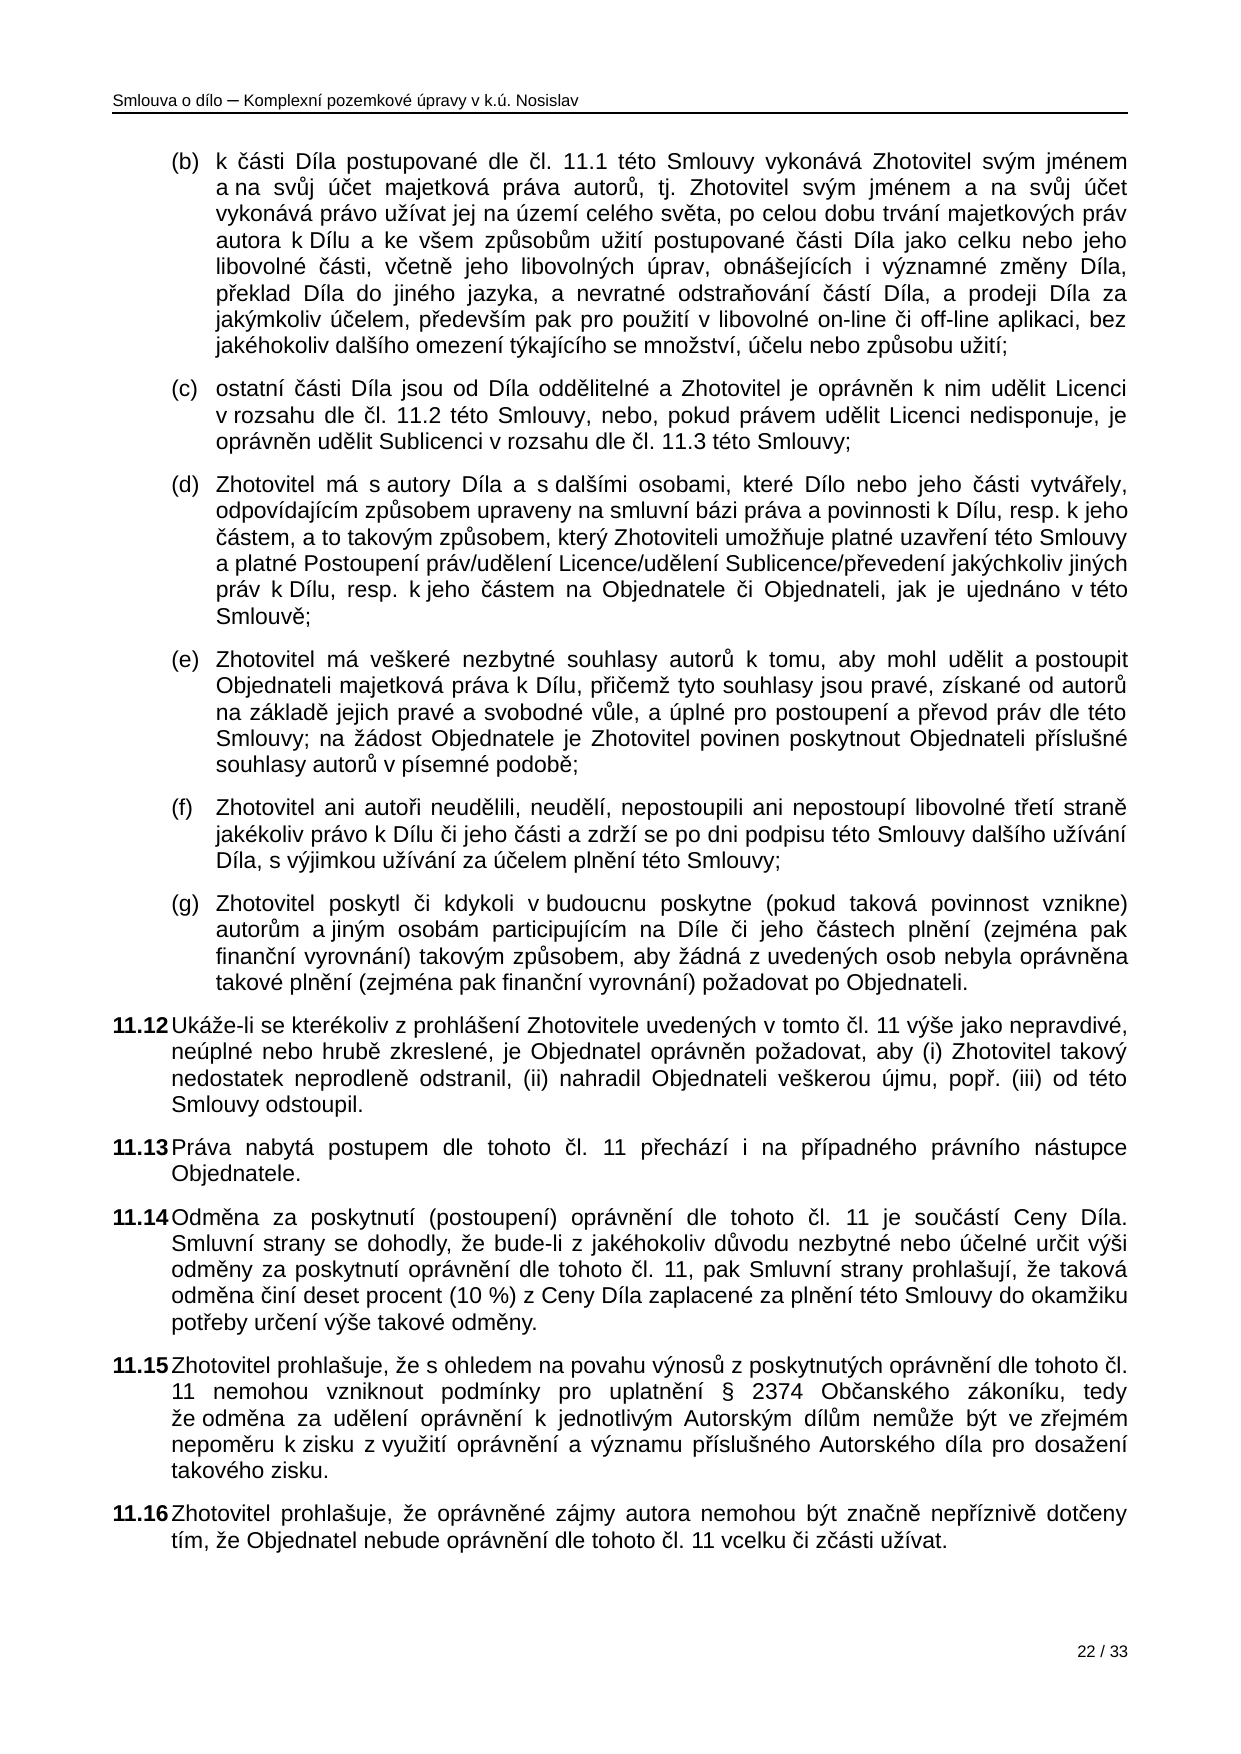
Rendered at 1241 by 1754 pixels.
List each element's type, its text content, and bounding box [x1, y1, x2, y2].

text ostatní části Díla jsou od Díla oddělitelné a Zhotovitel je oprávněn k nim udělit Licenci v rozsahu dle čl. 11.2 této Smlouvy, nebo, pokud právem udělit Licenci nedisponuje, je oprávněn udělit Sublicenci v rozsahu dle čl. 11.3 této Smlouvy; [171, 375, 1128, 454]
text k části Díla postupované dle čl. 11.1 této Smlouvy vykonává Zhotovitel svým jménem a na svůj účet majetková práva autorů, tj. Zhotovitel svým jménem a na svůj účet vykonává právo užívat jej na území celého světa, po celou dobu trvání majetkových práv autora k Dílu a ke všem způsobům užití postupované části Díla jako celku nebo jeho libovolné části, včetně jeho libovolných úprav, obnášejících i významné změny Díla, překlad Díla do jiného jazyka, a nevratné odstraňování částí Díla, a prodeji Díla za jakýmkoliv účelem, především pak pro použití v libovolné on-line či off-line aplikaci, bez jakéhokoliv dalšího omezení týkajícího se množství, účelu nebo způsobu užití; [171, 148, 1128, 358]
text Zhotovitel má s autory Díla a s dalšími osobami, které Dílo nebo jeho části vytvářely, odpovídajícím způsobem upraveny na smluvní bázi práva a povinnosti k Dílu, resp. k jeho částem, a to takovým způsobem, který Zhotoviteli umožňuje platné uzavření této Smlouvy a platné Postoupení práv/udělení Licence/udělení Sublicence/převedení jakýchkoliv jiných práv k Dílu, resp. k jeho částem na Objednatele či Objednateli, jak je ujednáno v této Smlouvě; [171, 471, 1128, 629]
text Zhotovitel ani autoři neudělili, neudělí, nepostoupili ani nepostoupí libovolné třetí straně jakékoliv právo k Dílu či jeho části a zdrží se po dni podpisu této Smlouvy dalšího užívání Díla, s výjimkou užívání za účelem plnění této Smlouvy; [171, 794, 1128, 873]
text Odměna za poskytnutí (postoupení) oprávnění dle tohoto čl. 11 je součástí Ceny Díla. Smluvní strany se dohodly, že bude-li z jakéhokoliv důvodu nezbytné nebo účelné určit výši odměny za poskytnutí oprávnění dle tohoto čl. 11, pak Smluvní strany prohlašují, že taková odměna činí deset procent (10 %) z Ceny Díla zaplacené za plnění této Smlouvy do okamžiku potřeby určení výše takové odměny. [112, 1203, 1128, 1335]
text Zhotovitel prohlašuje, že s ohledem na povahu výnosů z poskytnutých oprávnění dle tohoto čl. 11 nemohou vzniknout podmínky pro uplatnění § 2374 Občanského zákoníku, tedy že odměna za udělení oprávnění k jednotlivým Autorským dílům nemůže být ve zřejmém nepoměru k zisku z využití oprávnění a významu příslušného Autorského díla pro dosažení takového zisku. [112, 1352, 1128, 1484]
text Ukáže-li se kterékoliv z prohlášení Zhotovitele uvedených v tomto čl. 11 výše jako nepravdivé, neúplné nebo hrubě zkreslené, je Objednatel oprávněn požadovat, aby (i) Zhotovitel takový nedostatek neprodleně odstranil, (ii) nahradil Objednateli veškerou újmu, popř. (iii) od této Smlouvy odstoupil. [112, 1012, 1128, 1117]
text Zhotovitel má veškeré nezbytné souhlasy autorů k tomu, aby mohl udělit a postoupit Objednateli majetková práva k Dílu, přičemž tyto souhlasy jsou pravé, získané od autorů na základě jejich pravé a svobodné vůle, a úplné pro postoupení a převod práv dle této Smlouvy; na žádost Objednatele je Zhotovitel povinen poskytnout Objednateli příslušné souhlasy autorů v písemné podobě; [171, 646, 1128, 777]
text Práva nabytá postupem dle tohoto čl. 11 přechází i na případného právního nástupce Objednatele. [112, 1134, 1128, 1187]
text Zhotovitel poskytl či kdykoli v budoucnu poskytne (pokud taková povinnost vznikne) autorům a jiným osobám participujícím na Díle či jeho částech plnění (zejména pak finanční vyrovnání) takovým způsobem, aby žádná z uvedených osob nebyla oprávněna takové plnění (zejména pak finanční vyrovnání) požadovat po Objednateli. [171, 890, 1128, 995]
text Zhotovitel prohlašuje, že oprávněné zájmy autora nemohou být značně nepříznivě dotčeny tím, že Objednatel nebude oprávnění dle tohoto čl. 11 vcelku či zčásti užívat. [112, 1500, 1128, 1553]
